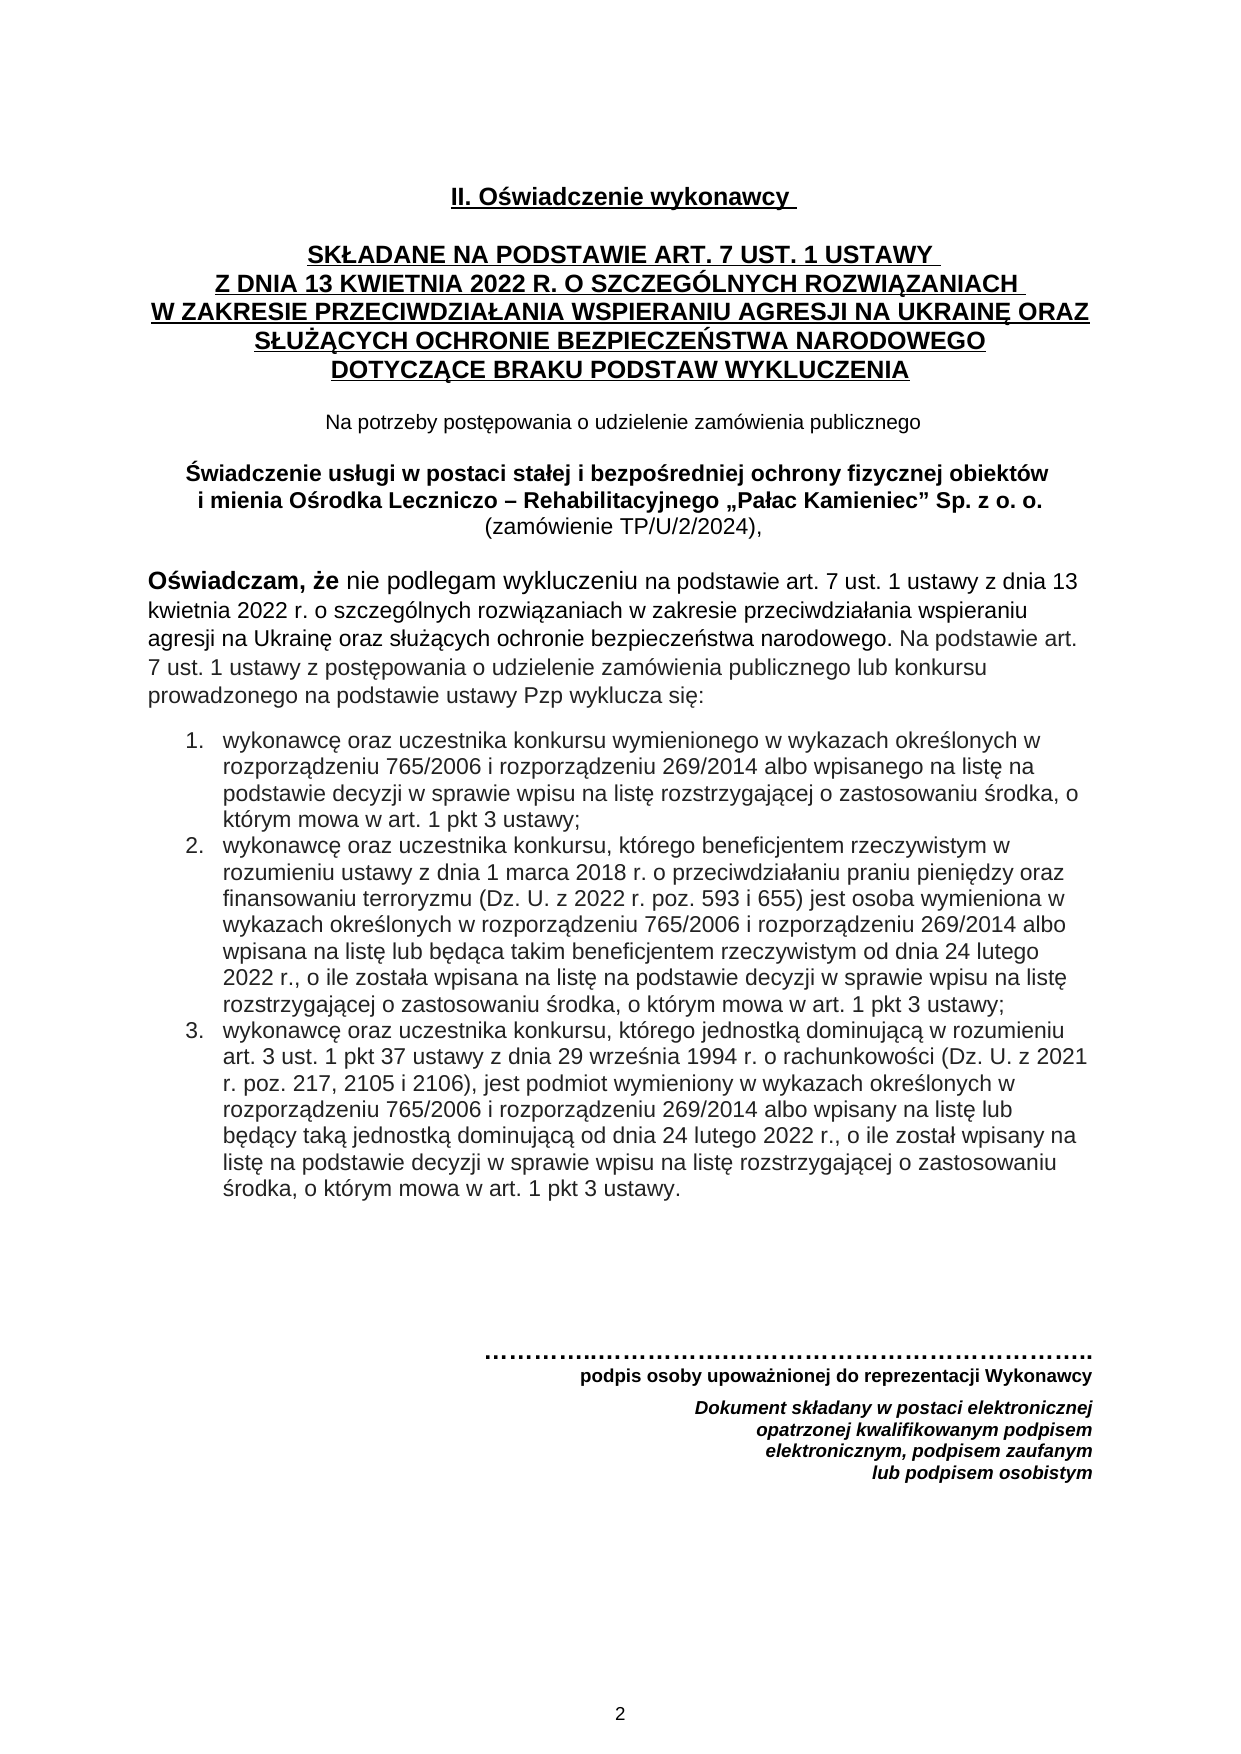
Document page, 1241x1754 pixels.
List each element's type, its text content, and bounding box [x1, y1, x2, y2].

text DOTYCZĄCE BRAKU PODSTAW WYKLUCZENIA [148, 355, 1093, 384]
text SKŁADANE NA PODSTAWIE ART. 7 UST. 1 USTAWY [148, 240, 1093, 269]
text podpis osoby upoważnionej do reprezentacji Wykonawcy [260, 1365, 1093, 1386]
text Oświadczam, że nie podlegam wykluczeniu na podstawie art. 7 ust. 1 ustawy z dnia 13 kwietnia 2022 r. o szczególnych rozwiązaniach w zakresie przeciwdziałania wspieraniu agresji na Ukrainę oraz służących ochronie bezpieczeństwa narodowego. Na podstawie art. 7 ust. 1 ustawy z postępowania o udzielenie zamówienia publicznego lub konkursu prowadzonego na podstawie ustawy Pzp wyklucza się: [148, 566, 1093, 708]
text II. Oświadczenie wykonawcy [148, 182, 1093, 211]
text Świadczenie usługi w postaci stałej i bezpośredniej ochrony fizycznej obiektów i mienia Ośrodka Leczniczo – Rehabilitacyjnego „Pałac Kamieniec” Sp. z o. o. [148, 460, 1093, 513]
text (zamówienie TP/U/2/2024), [148, 513, 1093, 539]
text Dokument składany w postaci elektronicznej opatrzonej kwalifikowanym podpisem elektronicznym, podpisem zaufanym [664, 1397, 1093, 1462]
text …………..…………….…………………………………….. [260, 1336, 1093, 1365]
text Na potrzeby postępowania o udzielenie zamówienia publicznego [148, 410, 1093, 434]
list wykonawcę oraz uczestnika konkursu, którego beneficjentem rzeczywistym w rozumieniu ustawy z dnia 1 marca 2018 r. o przeciwdziałaniu praniu pieniędzy oraz finansowaniu terroryzmu (Dz. U. z 2022 r. poz. 593 i 655) jest osoba wymieniona w wykazach określonych w rozporządzeniu 765/2006 i rozporządzeniu 269/2014 albo wpisana na listę lub będąca takim beneficjentem rzeczywistym od dnia 24 lutego 2022 r., o ile została wpisana na listę na podstawie decyzji w sprawie wpisu na listę rozstrzygającej o zastosowaniu środka, o którym mowa w art. 1 pkt 3 ustawy; [185, 832, 1093, 1017]
list wykonawcę oraz uczestnika konkursu wymienionego w wykazach określonych w rozporządzeniu 765/2006 i rozporządzeniu 269/2014 albo wpisanego na listę na podstawie decyzji w sprawie wpisu na listę rozstrzygającej o zastosowaniu środka, o którym mowa w art. 1 pkt 3 ustawy; [185, 727, 1093, 832]
list wykonawcę oraz uczestnika konkursu, którego jednostką dominującą w rozumieniu art. 3 ust. 1 pkt 37 ustawy z dnia 29 września 1994 r. o rachunkowości (Dz. U. z 2021 r. poz. 217, 2105 i 2106), jest podmiot wymieniony w wykazach określonych w rozporządzeniu 765/2006 i rozporządzeniu 269/2014 albo wpisany na listę lub będący taką jednostką dominującą od dnia 24 lutego 2022 r., o ile został wpisany na listę na podstawie decyzji w sprawie wpisu na listę rozstrzygającej o zastosowaniu środka, o którym mowa w art. 1 pkt 3 ustawy. [185, 1017, 1093, 1201]
text Z DNIA 13 KWIETNIA 2022 R. O SZCZEGÓLNYCH ROZWIĄZANIACH W ZAKRESIE PRZECIWDZIAŁANIA WSPIERANIU AGRESJI NA UKRAINĘ ORAZ SŁUŻĄCYCH OCHRONIE BEZPIECZEŃSTWA NARODOWEGO [148, 269, 1093, 355]
text lub podpisem osobistym [664, 1462, 1093, 1483]
